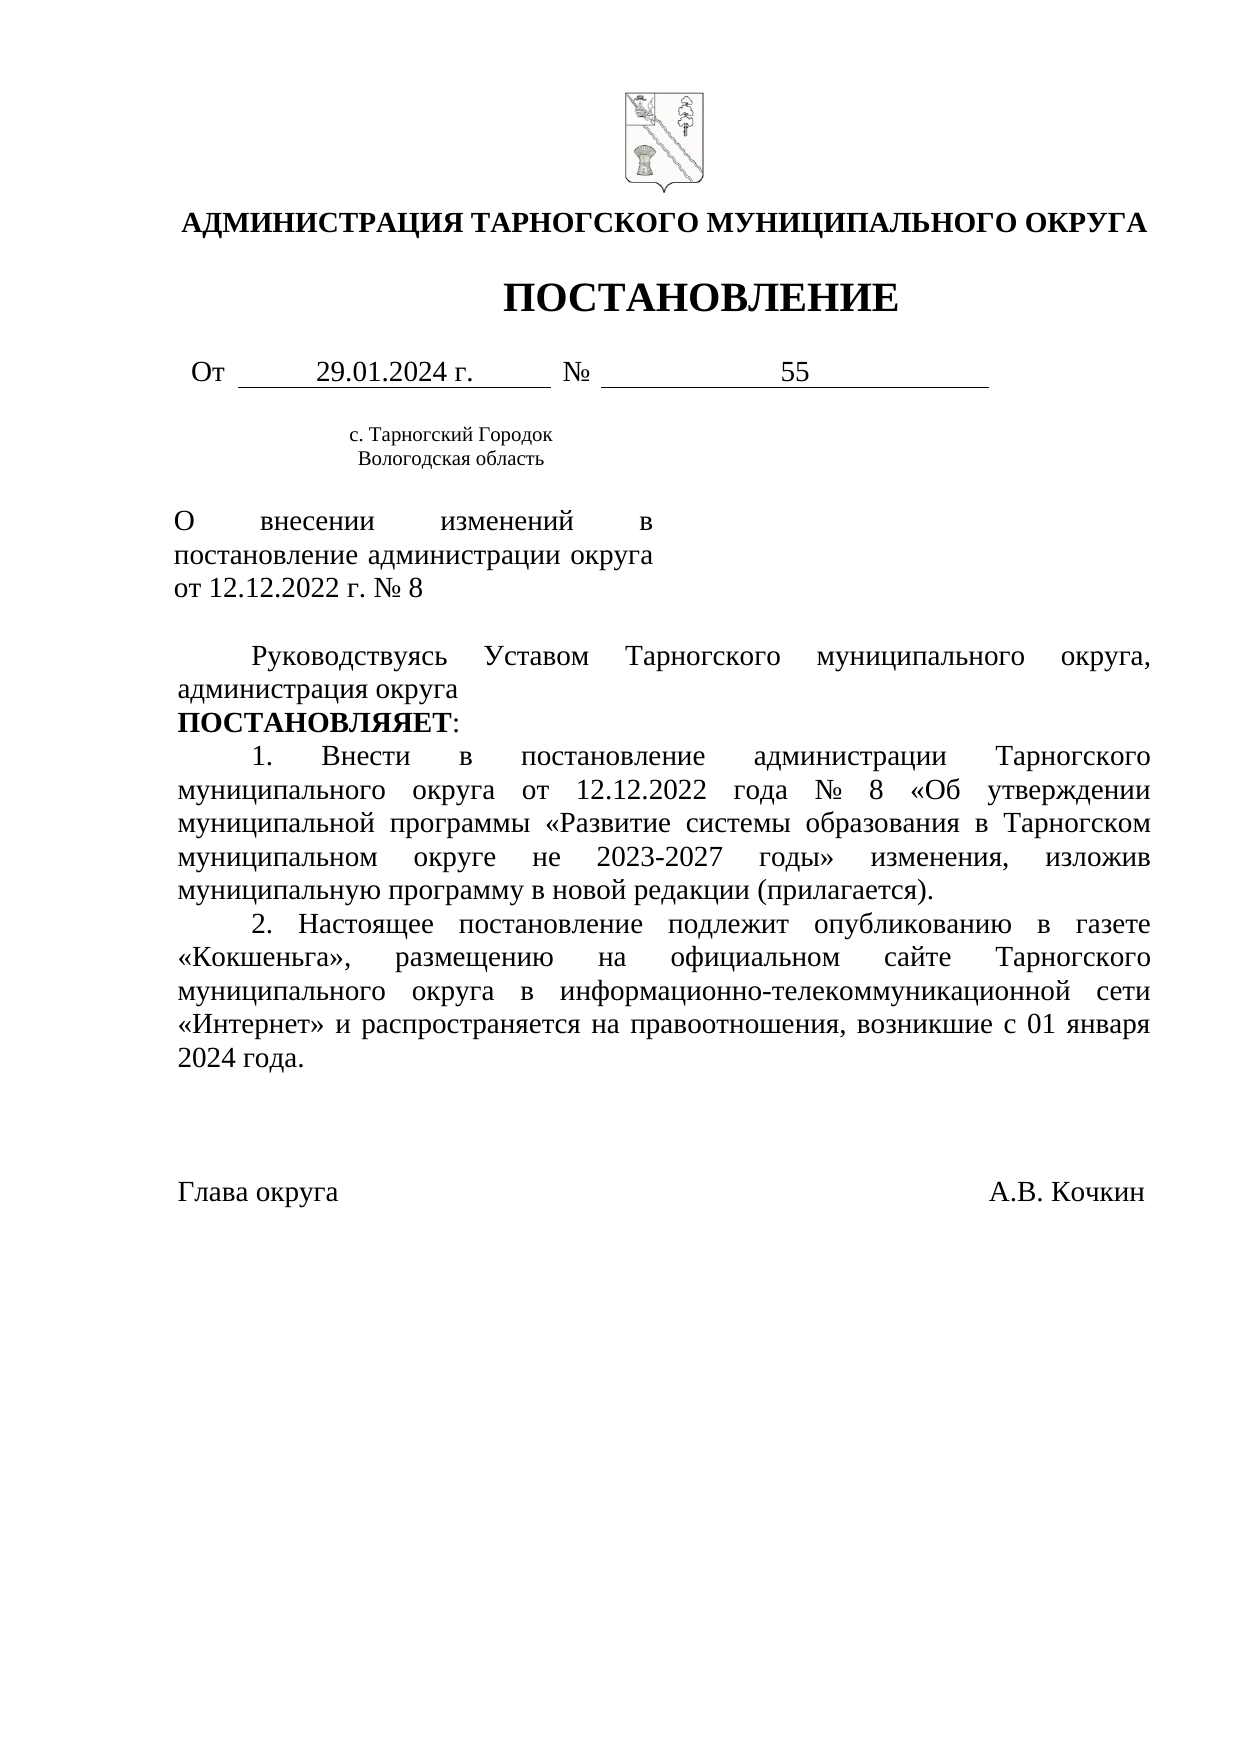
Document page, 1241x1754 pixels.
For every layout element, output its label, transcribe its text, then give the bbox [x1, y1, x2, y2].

text Глава округа А.В. Кочкин [177, 1174, 1152, 1208]
table_header с. Тарногский Городок Вологодская область [326, 422, 576, 470]
table_header 55 [601, 354, 988, 387]
text АДМИНИСТРАЦИЯ ТАРНОГСКОГО МУНИЦИПАЛЬНОГО ОКРУГА [177, 205, 1152, 239]
text Руководствуясь Уставом Тарногского муниципального округа, администрация округа [177, 638, 1152, 705]
table_header От [177, 354, 238, 387]
text 2. Настоящее постановление подлежит опубликованию в газете «Кокшеньга», размещению на официальном сайте Тарногского муниципального округа в информационно-телекоммуникационной сети «Интернет» и распространяется на правоотношения, возникшие с 01 января 2024 года. [177, 906, 1152, 1074]
table_header № [551, 354, 601, 387]
picture [614, 80, 713, 200]
text 1. Внести в постановление администрации Тарногского муниципального округа от 12.12.2022 года № 8 «Об утверждении муниципальной программы «Развитие системы образования в Тарногском муниципальном округе не 2023-2027 годы» изменения, изложив муниципальную программу в новой редакции (прилагается). [177, 738, 1152, 906]
text ПОСТАНОВЛЕНИЕ [177, 272, 1152, 320]
text ПОСТАНОВЛЯЯЕТ: [177, 705, 1152, 738]
table_header 29.01.2024 г. [238, 354, 551, 387]
table_header О внесении изменений в постановление администрации округа от 12.12.2022 г. № 8 [163, 470, 664, 638]
